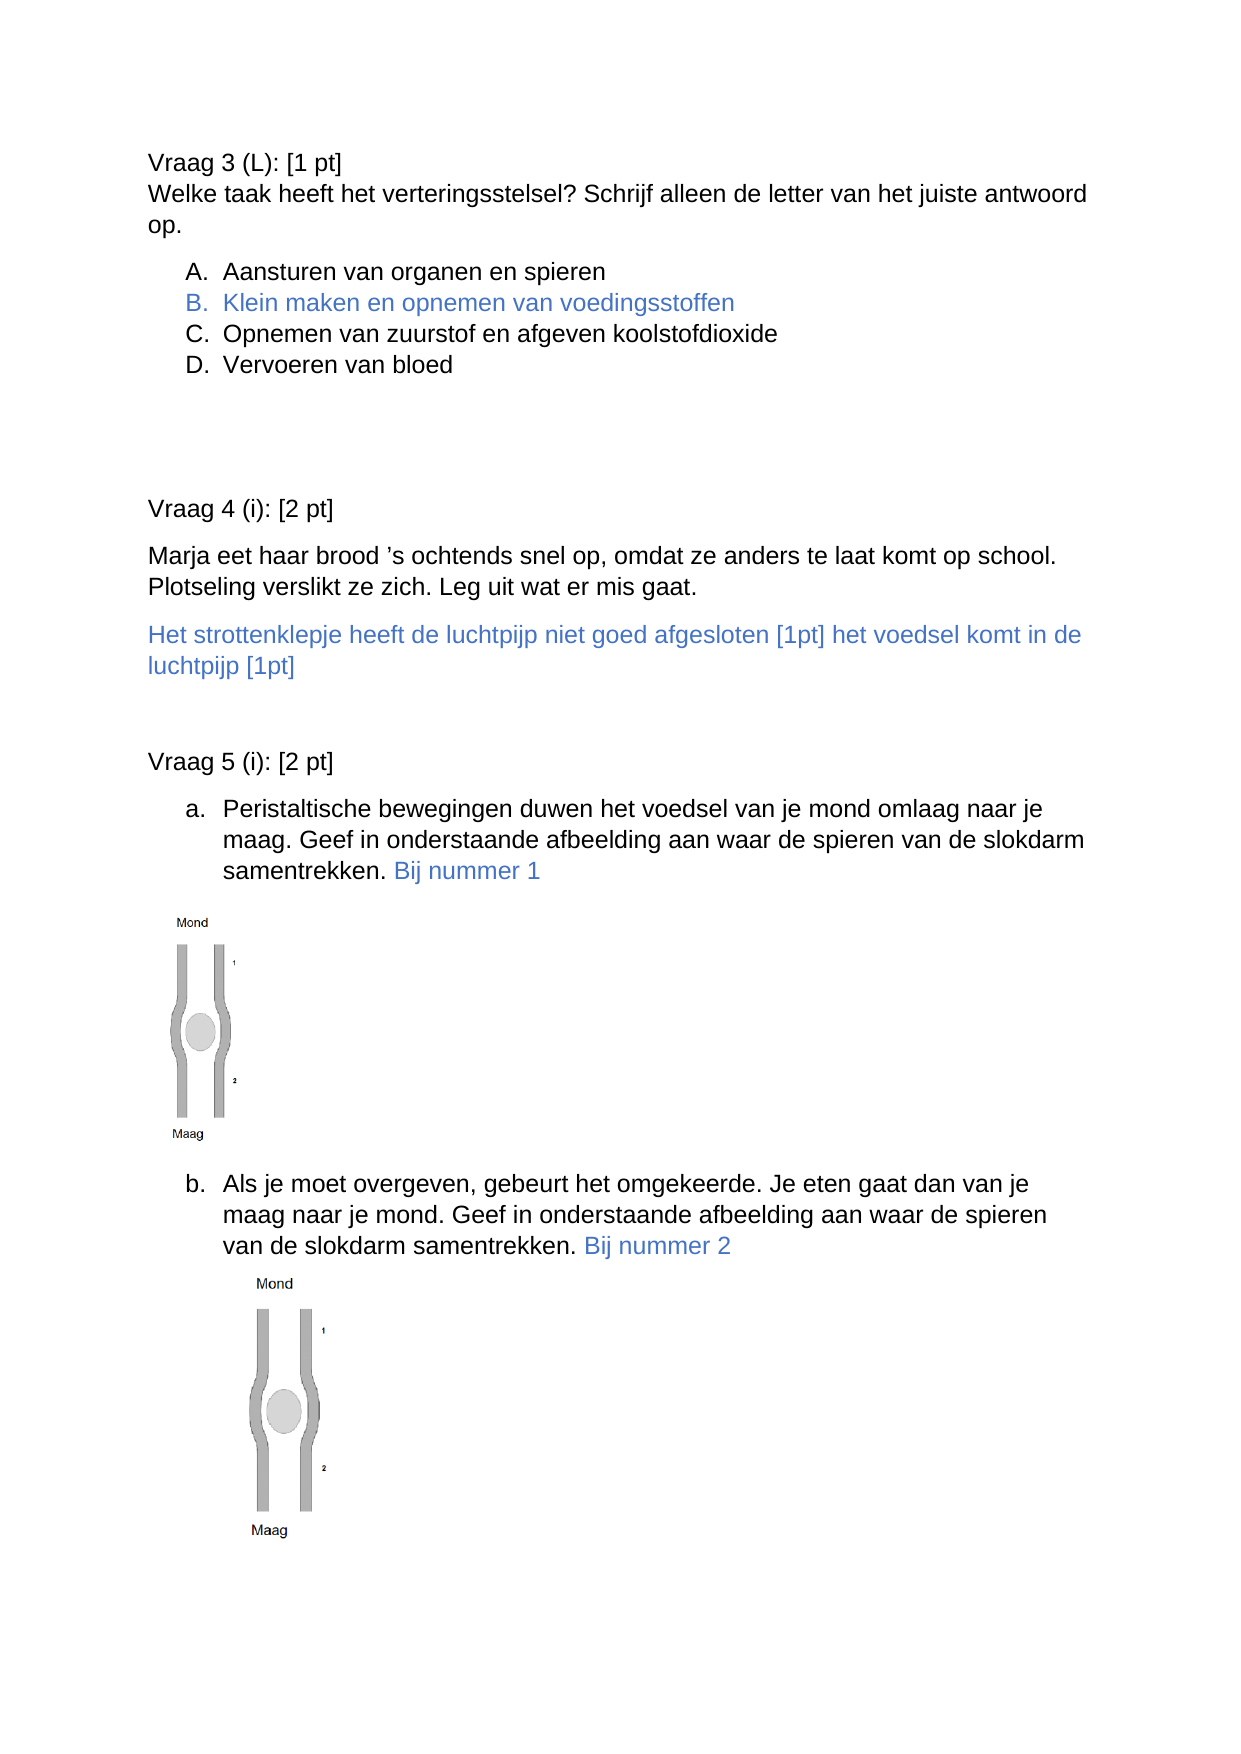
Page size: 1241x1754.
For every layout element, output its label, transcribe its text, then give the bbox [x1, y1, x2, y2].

text Vraag 3 (L): [1 pt] Welke taak heeft het verteringsstelsel? Schrijf alleen de letter van het juiste antwoord op. [148, 148, 1093, 238]
picture [222, 1261, 349, 1549]
picture [147, 904, 257, 1150]
list Klein maken en opnemen van voedingsstoffen [185, 288, 1093, 317]
list Als je moet overgeven, gebeurt het omgekeerde. Je eten gaat dan van je maag naar je mond. Geef in onderstaande afbeelding aan waar de spieren van de slokdarm samentrekken. Bij nummer 2 [185, 1169, 1093, 1259]
text Vraag 4 (i): [2 pt] [148, 494, 1093, 522]
text Vraag 5 (i): [2 pt] [148, 747, 1093, 775]
list Opnemen van zuurstof en afgeven koolstofdioxide [185, 319, 1093, 348]
text Het strottenklepje heeft de luchtpijp niet goed afgesloten [1pt] het voedsel komt in de luchtpijp [1pt] [148, 620, 1093, 680]
text Marja eet haar brood ’s ochtends snel op, omdat ze anders te laat komt op school. Plotseling verslikt ze zich. Leg uit wat er mis gaat. [148, 541, 1093, 601]
list Vervoeren van bloed [185, 351, 1093, 379]
list Aansturen van organen en spieren [185, 257, 1093, 286]
list Peristaltische bewegingen duwen het voedsel van je mond omlaag naar je maag. Geef in onderstaande afbeelding aan waar de spieren van de slokdarm samentrekken. Bij nummer 1 [185, 794, 1093, 885]
